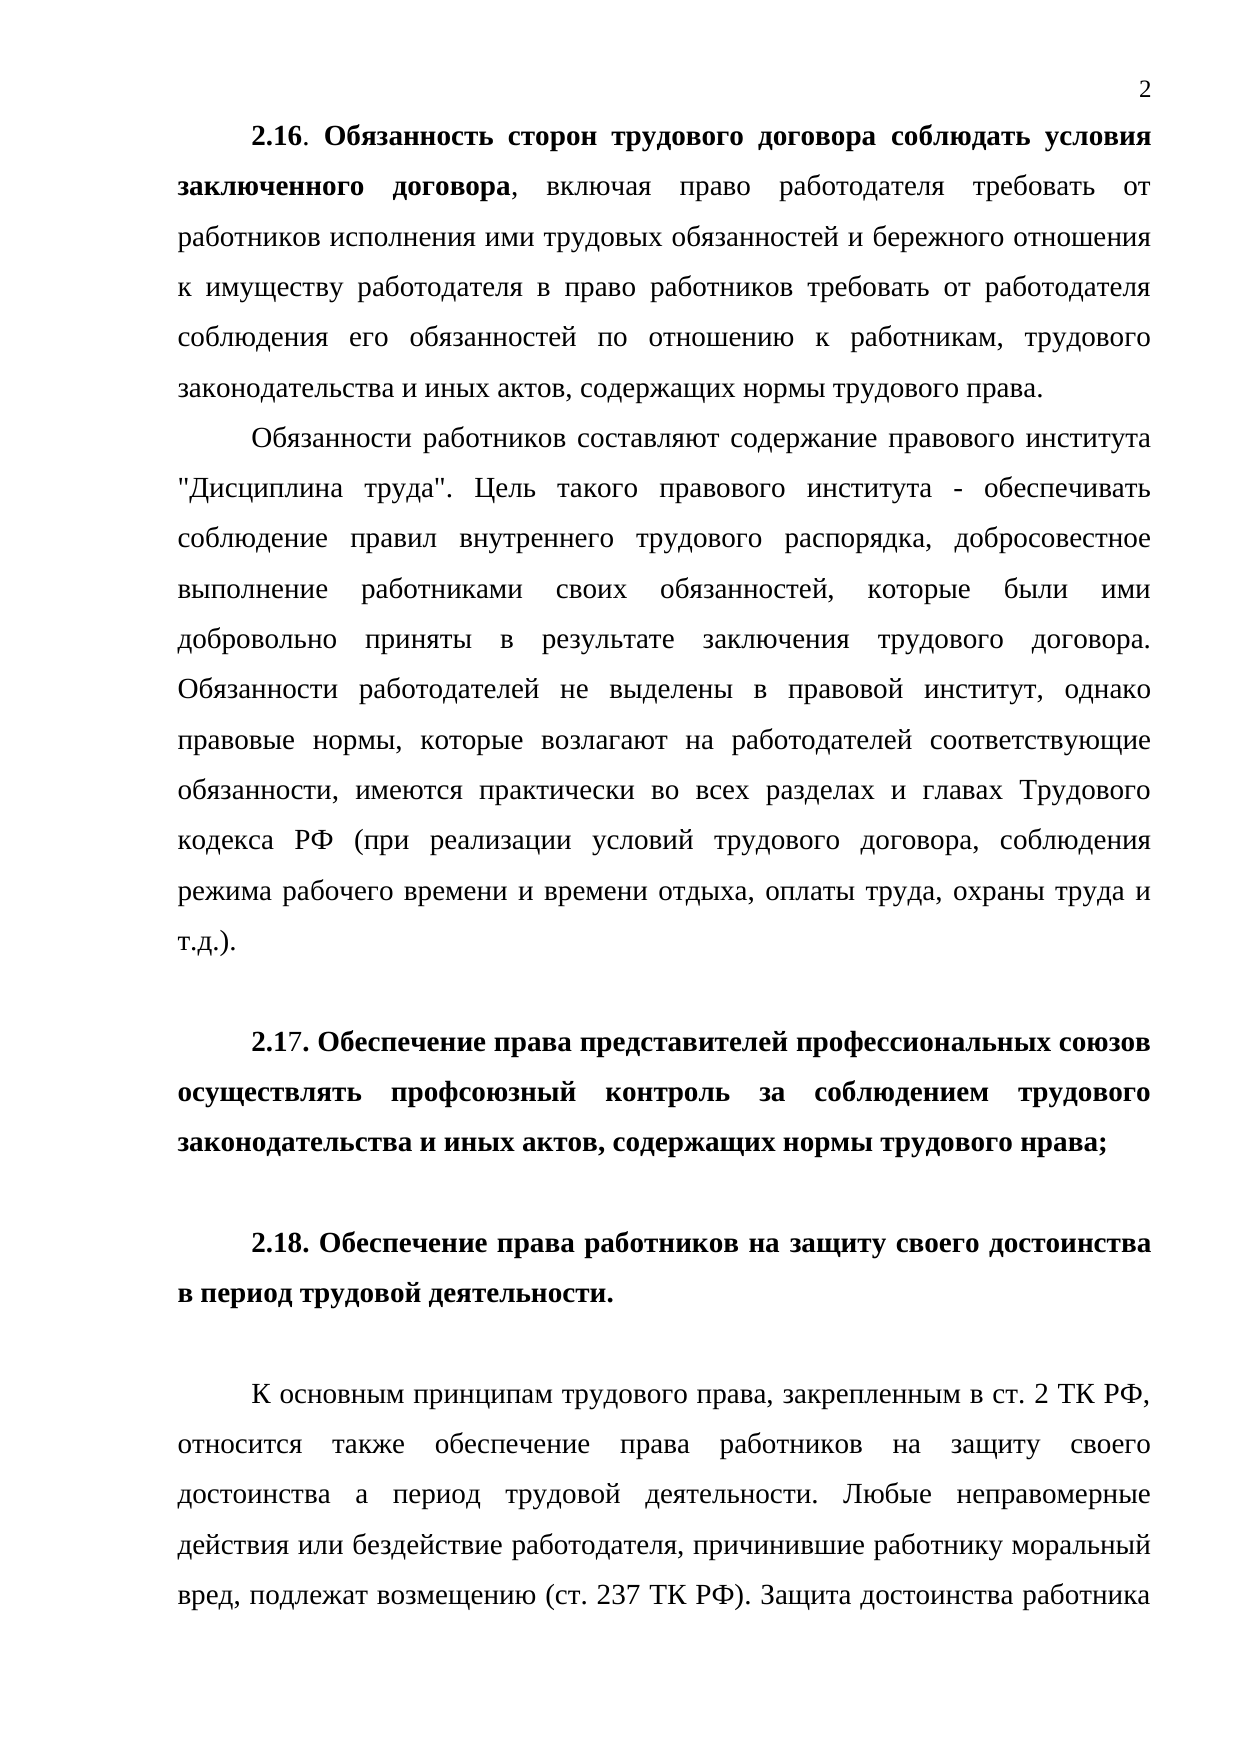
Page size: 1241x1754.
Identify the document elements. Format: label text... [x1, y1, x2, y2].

text Обязанности работников составляют содержание правового института "Дисциплина труда". Цель такого правового института - обеспечивать соблюдение правил внутреннего трудового распорядка, добросовестное выполнение работниками своих обязанностей, которые были ими добровольно приняты в результате заключения трудового договора. Обязанности работодателей не выделены в правовой институт, однако правовые нормы, которые возлагают на работодателей соответствующие обязанности, имеются практически во всех разделах и главах Трудового кодекса РФ (при реализации условий трудового договора, соблюдения режима рабочего времени и времени отдыха, оплаты труда, охраны труда и т.д.). [177, 420, 1152, 957]
text 2.17. Обеспечение права представителей профессиональных союзов осуществлять профсоюзный контроль за соблюдением трудового законодательства и иных актов, содержащих нормы трудового нрава; [177, 1024, 1152, 1158]
text 2.18. Обеспечение права работников на защиту своего достоинства в период трудовой деятельности. [177, 1225, 1152, 1309]
text 2.16. Обязанность сторон трудового договора соблюдать условия заключенного договора, включая право работодателя требовать от работников исполнения ими трудовых обязанностей и бережного отношения к имуществу работодателя в право работников требовать от работодателя соблюдения его обязанностей по отношению к работникам, трудового законодательства и иных актов, содержащих нормы трудового права. [177, 118, 1152, 403]
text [177, 1376, 1152, 1611]
